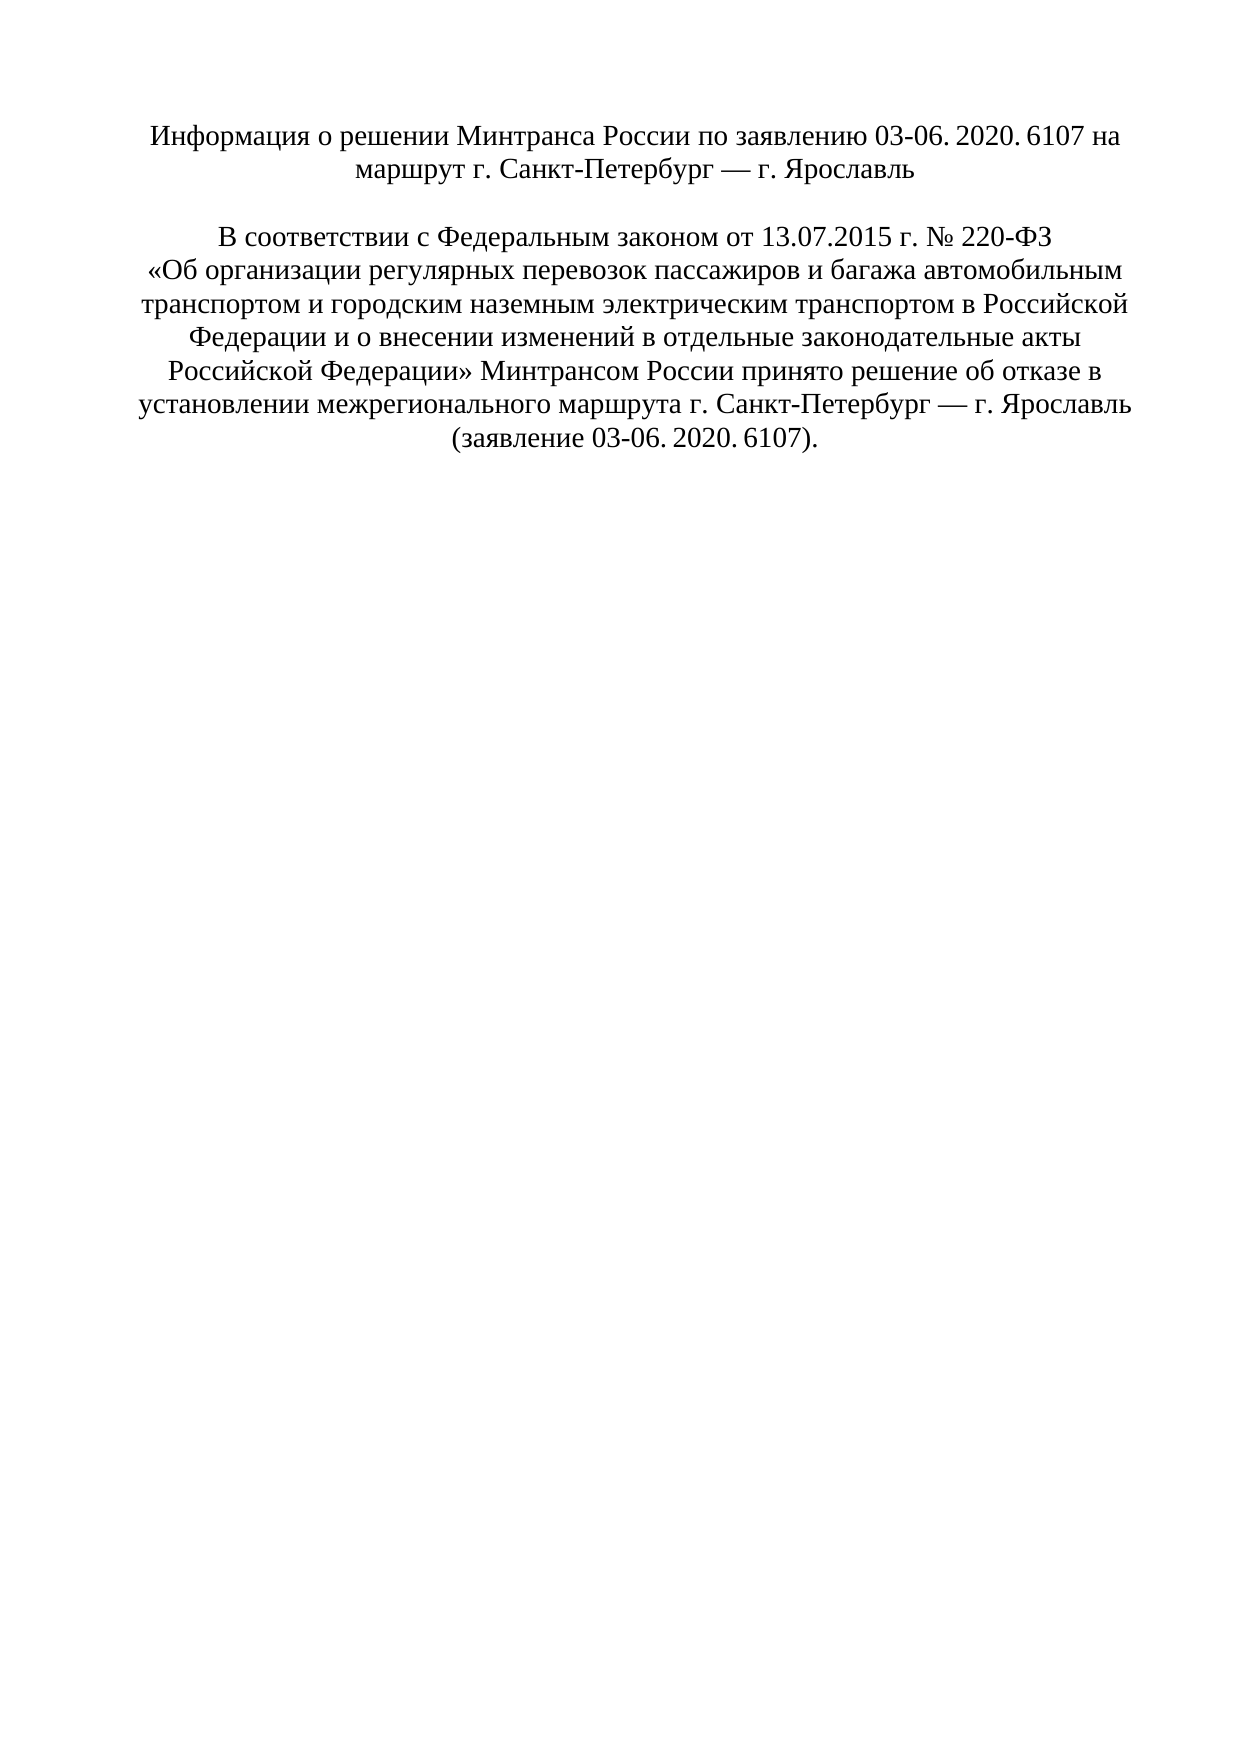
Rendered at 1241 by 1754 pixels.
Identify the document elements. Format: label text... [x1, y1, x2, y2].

text Информация о решении Минтранса России по заявлению 03-06. 2020. 6107 на маршрут г. Санкт-Петербург — г. Ярославль [118, 118, 1152, 185]
text В соответствии с Федеральным законом от 13.07.2015 г. № 220-ФЗ «Об организации регулярных перевозок пассажиров и багажа автомобильным транспортом и городским наземным электрическим транспортом в Российской Федерации и о внесении изменений в отдельные законодательные акты Российской Федерации» Минтрансом России принято решение об отказе в установлении межрегионального маршрута г. Санкт-Петербург — г. Ярославль (заявление 03-06. 2020. 6107). [118, 219, 1152, 453]
